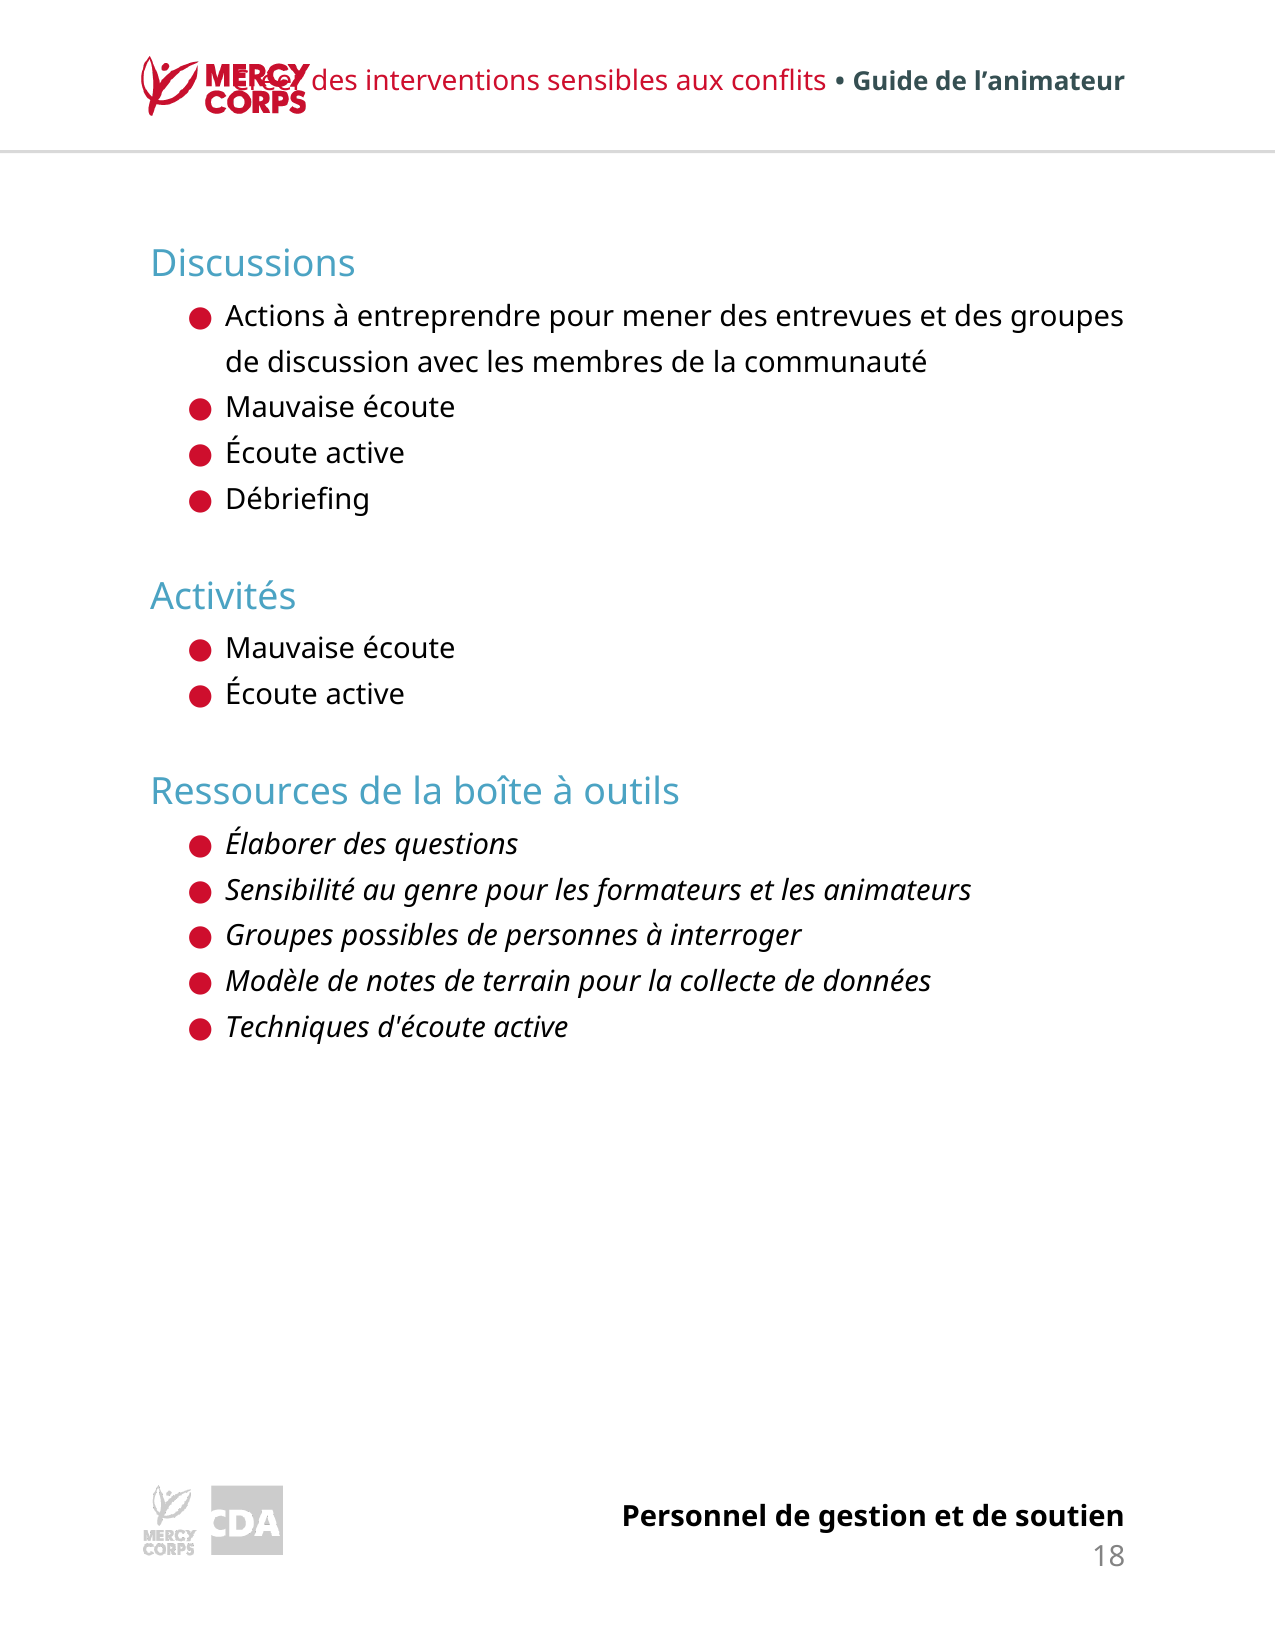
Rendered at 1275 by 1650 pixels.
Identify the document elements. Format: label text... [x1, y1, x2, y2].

picture [136, 52, 315, 117]
list Écoute active [187, 432, 1125, 472]
list Mauvaise écoute [187, 387, 1125, 426]
picture [136, 1476, 286, 1563]
list Écoute active [187, 673, 1125, 713]
list Élaborer des questions [187, 823, 1125, 863]
list Actions à entreprendre pour mener des entrevues et des groupes de discussion avec les membres de la communauté [187, 295, 1125, 381]
list Débriefing [187, 478, 1125, 518]
subtitle Ressources de la boîte à outils [150, 765, 1125, 816]
list Sensibilité au genre pour les formateurs et les animateurs [187, 869, 1125, 909]
list Modèle de notes de terrain pour la collecte de données [187, 960, 1125, 1000]
subtitle Activités [150, 569, 1125, 620]
list Groupes possibles de personnes à interroger [187, 914, 1125, 954]
list Techniques d'écoute active [187, 1006, 1125, 1046]
list Mauvaise écoute [187, 628, 1125, 667]
subtitle Discussions [150, 237, 1125, 288]
